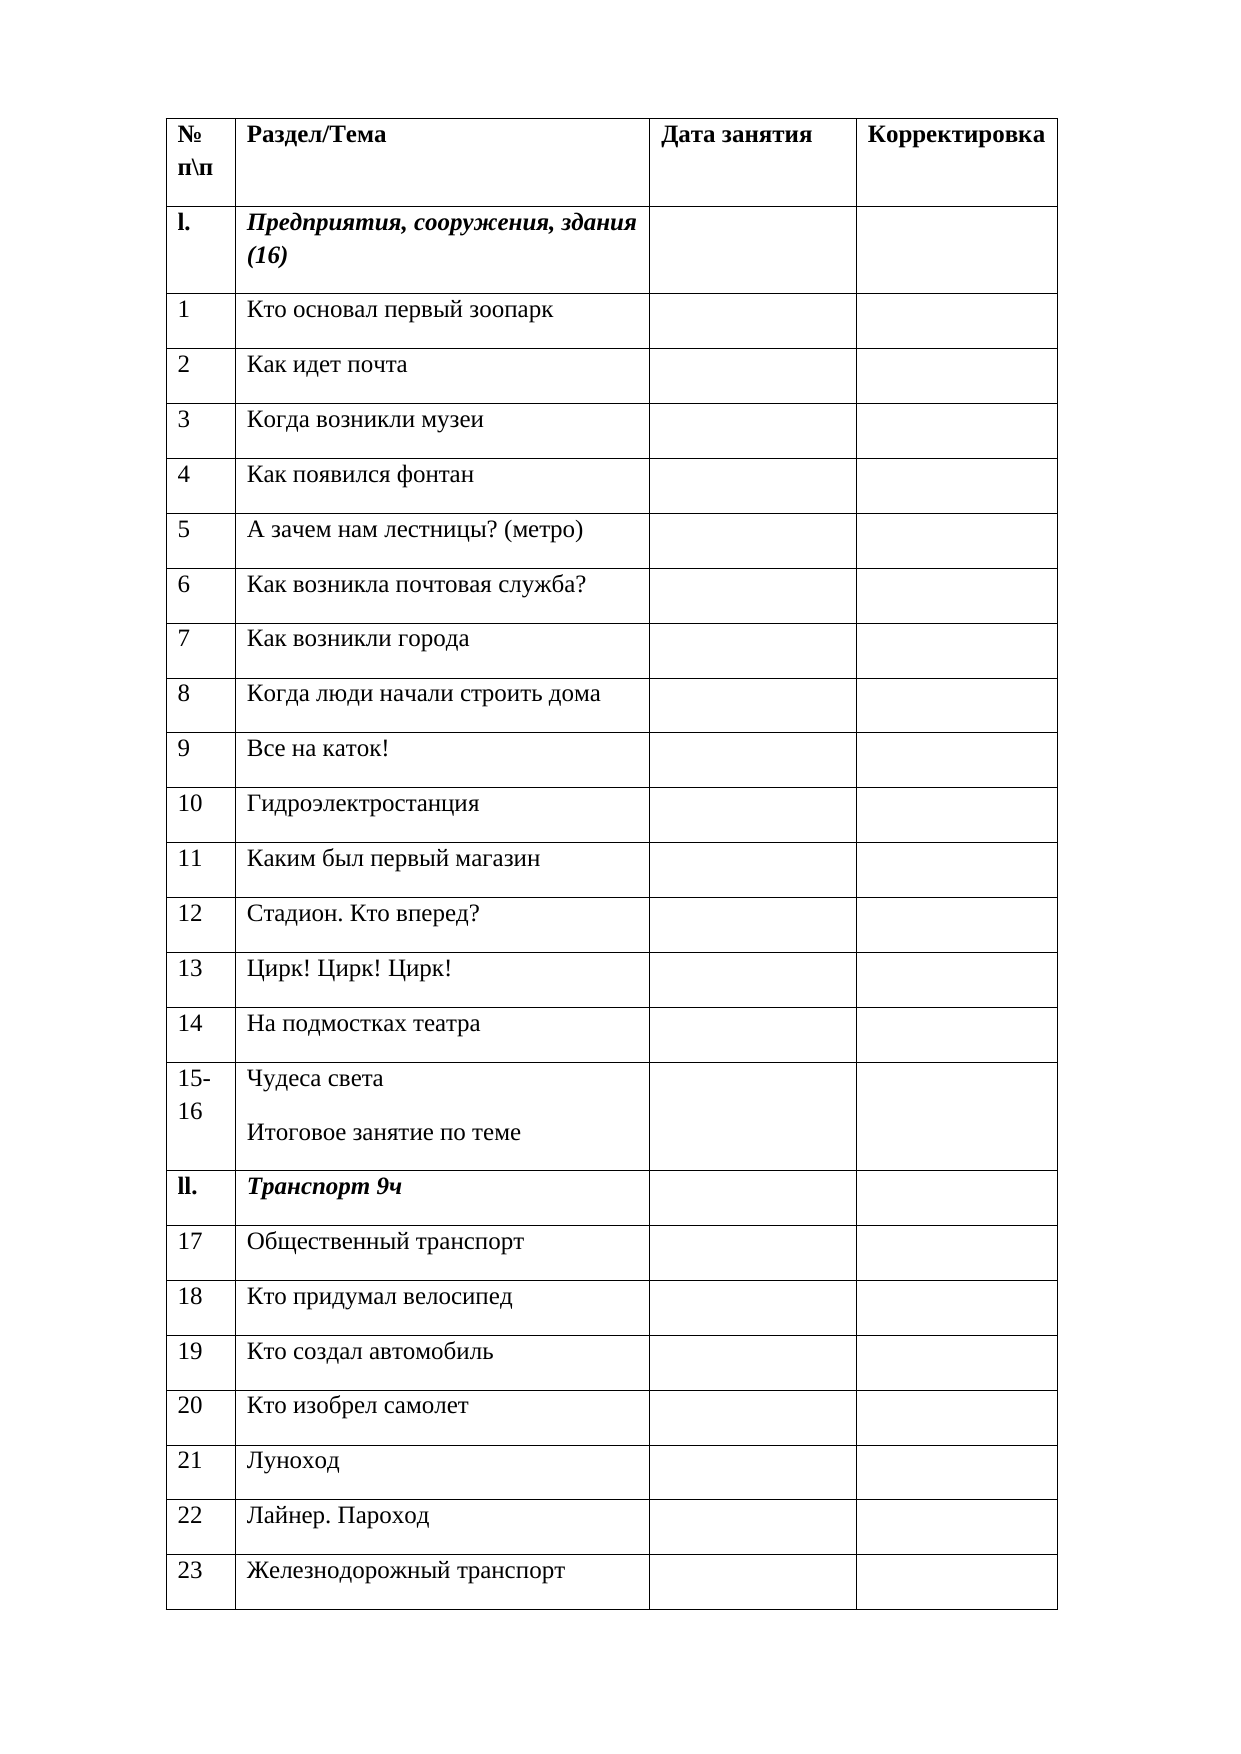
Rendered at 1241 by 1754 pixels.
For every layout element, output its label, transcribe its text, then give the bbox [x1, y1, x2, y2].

table_cell 10 [167, 788, 235, 842]
table_cell Транспорт 9ч [236, 1171, 649, 1225]
table_cell Как появился фонтан [236, 459, 649, 513]
table_cell [650, 1226, 856, 1280]
table_cell [650, 898, 856, 952]
table_cell [650, 1281, 856, 1335]
table_cell [857, 843, 1057, 897]
table_cell [650, 1555, 856, 1609]
table_cell ll. [167, 1171, 235, 1225]
table_cell [857, 1336, 1057, 1389]
table_cell [857, 953, 1057, 1007]
table_cell [857, 733, 1057, 787]
table_cell 14 [167, 1008, 235, 1062]
table_cell [650, 1063, 856, 1170]
table_cell Когда возникли музеи [236, 404, 649, 458]
table_cell 17 [167, 1226, 235, 1280]
table_cell [857, 1008, 1057, 1062]
table_cell 9 [167, 733, 235, 787]
table_cell 23 [167, 1555, 235, 1609]
table_cell 2 [167, 349, 235, 403]
table_cell 6 [167, 569, 235, 622]
table_cell [650, 294, 856, 348]
table_cell [650, 788, 856, 842]
table_cell [650, 624, 856, 677]
table_cell Когда люди начали строить дома [236, 679, 649, 732]
table_cell 19 [167, 1336, 235, 1389]
table_cell [650, 1391, 856, 1444]
table_cell [857, 788, 1057, 842]
table_cell Кто создал автомобиль [236, 1336, 649, 1389]
table_cell [857, 1171, 1057, 1225]
table_cell Лайнер. Пароход [236, 1500, 649, 1554]
table_cell [650, 843, 856, 897]
table_cell 22 [167, 1500, 235, 1554]
table_cell 3 [167, 404, 235, 458]
table_cell [650, 733, 856, 787]
table_cell [857, 1500, 1057, 1554]
table_cell [650, 1500, 856, 1554]
table_cell [650, 1336, 856, 1389]
table_cell [857, 1226, 1057, 1280]
table_cell [650, 207, 856, 293]
table_cell l. [167, 207, 235, 293]
table_cell Гидроэлектростанция [236, 788, 649, 842]
table_cell А зачем нам лестницы? (метро) [236, 514, 649, 568]
table_header Дата занятия [650, 119, 856, 206]
table_cell Как возникли города [236, 624, 649, 677]
table_cell Луноход [236, 1446, 649, 1499]
table_cell [650, 459, 856, 513]
table_cell Как идет почта [236, 349, 649, 403]
table_cell 12 [167, 898, 235, 952]
table_cell [650, 1008, 856, 1062]
table_cell [650, 679, 856, 732]
table_header Корректировка [857, 119, 1057, 206]
table_cell 1 [167, 294, 235, 348]
table_cell 15-16 [167, 1063, 235, 1170]
table_cell [857, 624, 1057, 677]
table_cell 8 [167, 679, 235, 732]
table_cell [650, 953, 856, 1007]
table_cell [857, 1063, 1057, 1170]
table_cell [857, 459, 1057, 513]
table_cell [650, 514, 856, 568]
table_cell Все на каток! [236, 733, 649, 787]
table_cell [857, 404, 1057, 458]
table_cell 13 [167, 953, 235, 1007]
table_cell Каким был первый магазин [236, 843, 649, 897]
table_cell Железнодорожный транспорт [236, 1555, 649, 1609]
table_cell [857, 349, 1057, 403]
table_cell 18 [167, 1281, 235, 1335]
table_cell Цирк! Цирк! Цирк! [236, 953, 649, 1007]
table_header № п\п [167, 119, 235, 206]
table_cell [857, 569, 1057, 622]
table_cell [857, 1555, 1057, 1609]
table_cell [857, 679, 1057, 732]
table_cell На подмостках театра [236, 1008, 649, 1062]
table_cell [857, 207, 1057, 293]
table_cell Кто придумал велосипед [236, 1281, 649, 1335]
table_cell [857, 294, 1057, 348]
table_cell 21 [167, 1446, 235, 1499]
table_cell 5 [167, 514, 235, 568]
table_cell Как возникла почтовая служба? [236, 569, 649, 622]
table_cell [650, 1446, 856, 1499]
table_cell [857, 898, 1057, 952]
table_cell Стадион. Кто вперед? [236, 898, 649, 952]
table_header Раздел/Тема [236, 119, 649, 206]
table_cell Предприятия, сооружения, здания (16) [236, 207, 649, 293]
table_cell [857, 1281, 1057, 1335]
table_cell 20 [167, 1391, 235, 1444]
table_cell [857, 514, 1057, 568]
table_cell [650, 349, 856, 403]
table_cell [650, 404, 856, 458]
table_cell [650, 1171, 856, 1225]
table_cell [857, 1391, 1057, 1444]
table_cell [857, 1446, 1057, 1499]
table_cell Кто изобрел самолет [236, 1391, 649, 1444]
table_cell 11 [167, 843, 235, 897]
table_cell Общественный транспорт [236, 1226, 649, 1280]
table_cell [650, 569, 856, 622]
table_cell 7 [167, 624, 235, 677]
table_cell Кто основал первый зоопарк [236, 294, 649, 348]
table_cell 4 [167, 459, 235, 513]
table_cell Чудеса света Итоговое занятие по теме [236, 1063, 649, 1170]
